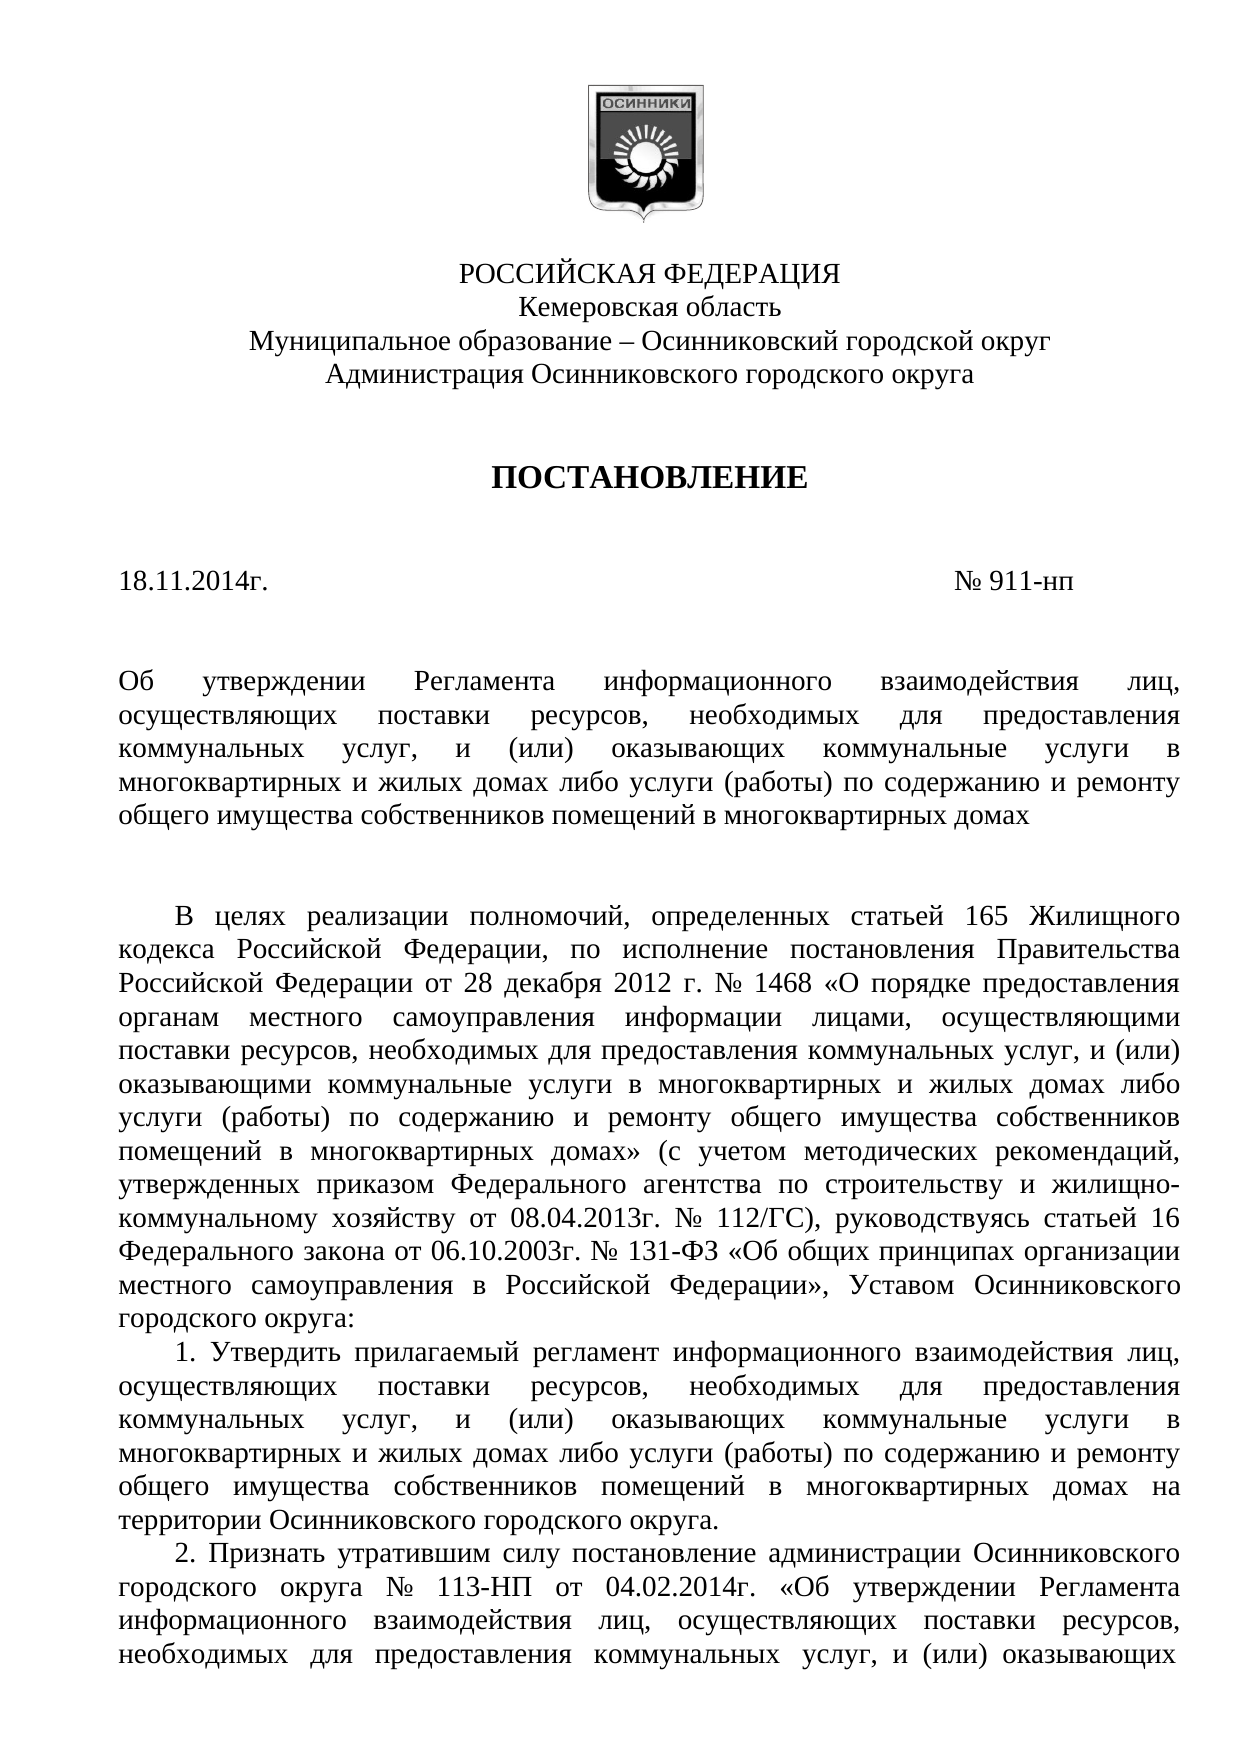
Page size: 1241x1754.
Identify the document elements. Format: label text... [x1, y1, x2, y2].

text Об утверждении Регламента информационного взаимодействия лиц, осуществляющих поставки ресурсов, необходимых для предоставления коммунальных услуг, и (или) оказывающих коммунальные услуги в многоквартирных и жилых домах либо услуги (работы) по содержанию и ремонту общего имущества собственников помещений в многоквартирных домах [118, 663, 1181, 831]
subtitle ПОСТАНОВЛЕНИЕ [118, 457, 1181, 496]
text Администрация Осинниковского городского округа [118, 357, 1181, 390]
text Кемеровская область [118, 289, 1181, 323]
text 1. Утвердить прилагаемый регламент информационного взаимодействия лиц, осуществляющих поставки ресурсов, необходимых для предоставления коммунальных услуг, и (или) оказывающих коммунальные услуги в многоквартирных и жилых домах либо услуги (работы) по содержанию и ремонту общего имущества собственников помещений в многоквартирных домах на территории Осинниковского городского округа. [118, 1334, 1181, 1535]
text В целях реализации полномочий, определенных статьей 165 Жилищного кодекса Российской Федерации, по исполнение постановления Правительства Российской Федерации от 28 декабря . № 1468 «О порядке предоставления органам местного самоуправления информации лицами, осуществляющими поставки ресурсов, необходимых для предоставления коммунальных услуг, и (или) оказывающими коммунальные услуги в многоквартирных и жилых домах либо услуги (работы) по содержанию и ремонту общего имущества собственников помещений в многоквартирных домах» (с учетом методических рекомендаций, утвержденных приказом Федерального агентства по строительству и жилищно-коммунальному хозяйству от 08.04.2013г. № 112/ГС), руководствуясь статьей 16 Федерального закона от 06.10.2003г. № 131-ФЗ «Об общих принципах организации местного самоуправления в Российской Федерации», Уставом Осинниковского городского округа: [118, 898, 1181, 1334]
text РОССИЙСКАЯ ФЕДЕРАЦИЯ [118, 256, 1181, 289]
text Муниципальное образование – Осинниковский городской округ [118, 323, 1181, 357]
text 2. Признать утратившим силу постановление администрации Осинниковского городского округа № 113-НП от 04.02.2014г. «Об утверждении Регламента информационного взаимодействия лиц, осуществляющих поставки ресурсов, необходимых для предоставления коммунальных услуг, и (или) оказывающих [118, 1535, 1181, 1669]
text 18.11.2014г. № 911-нп [118, 563, 1181, 596]
